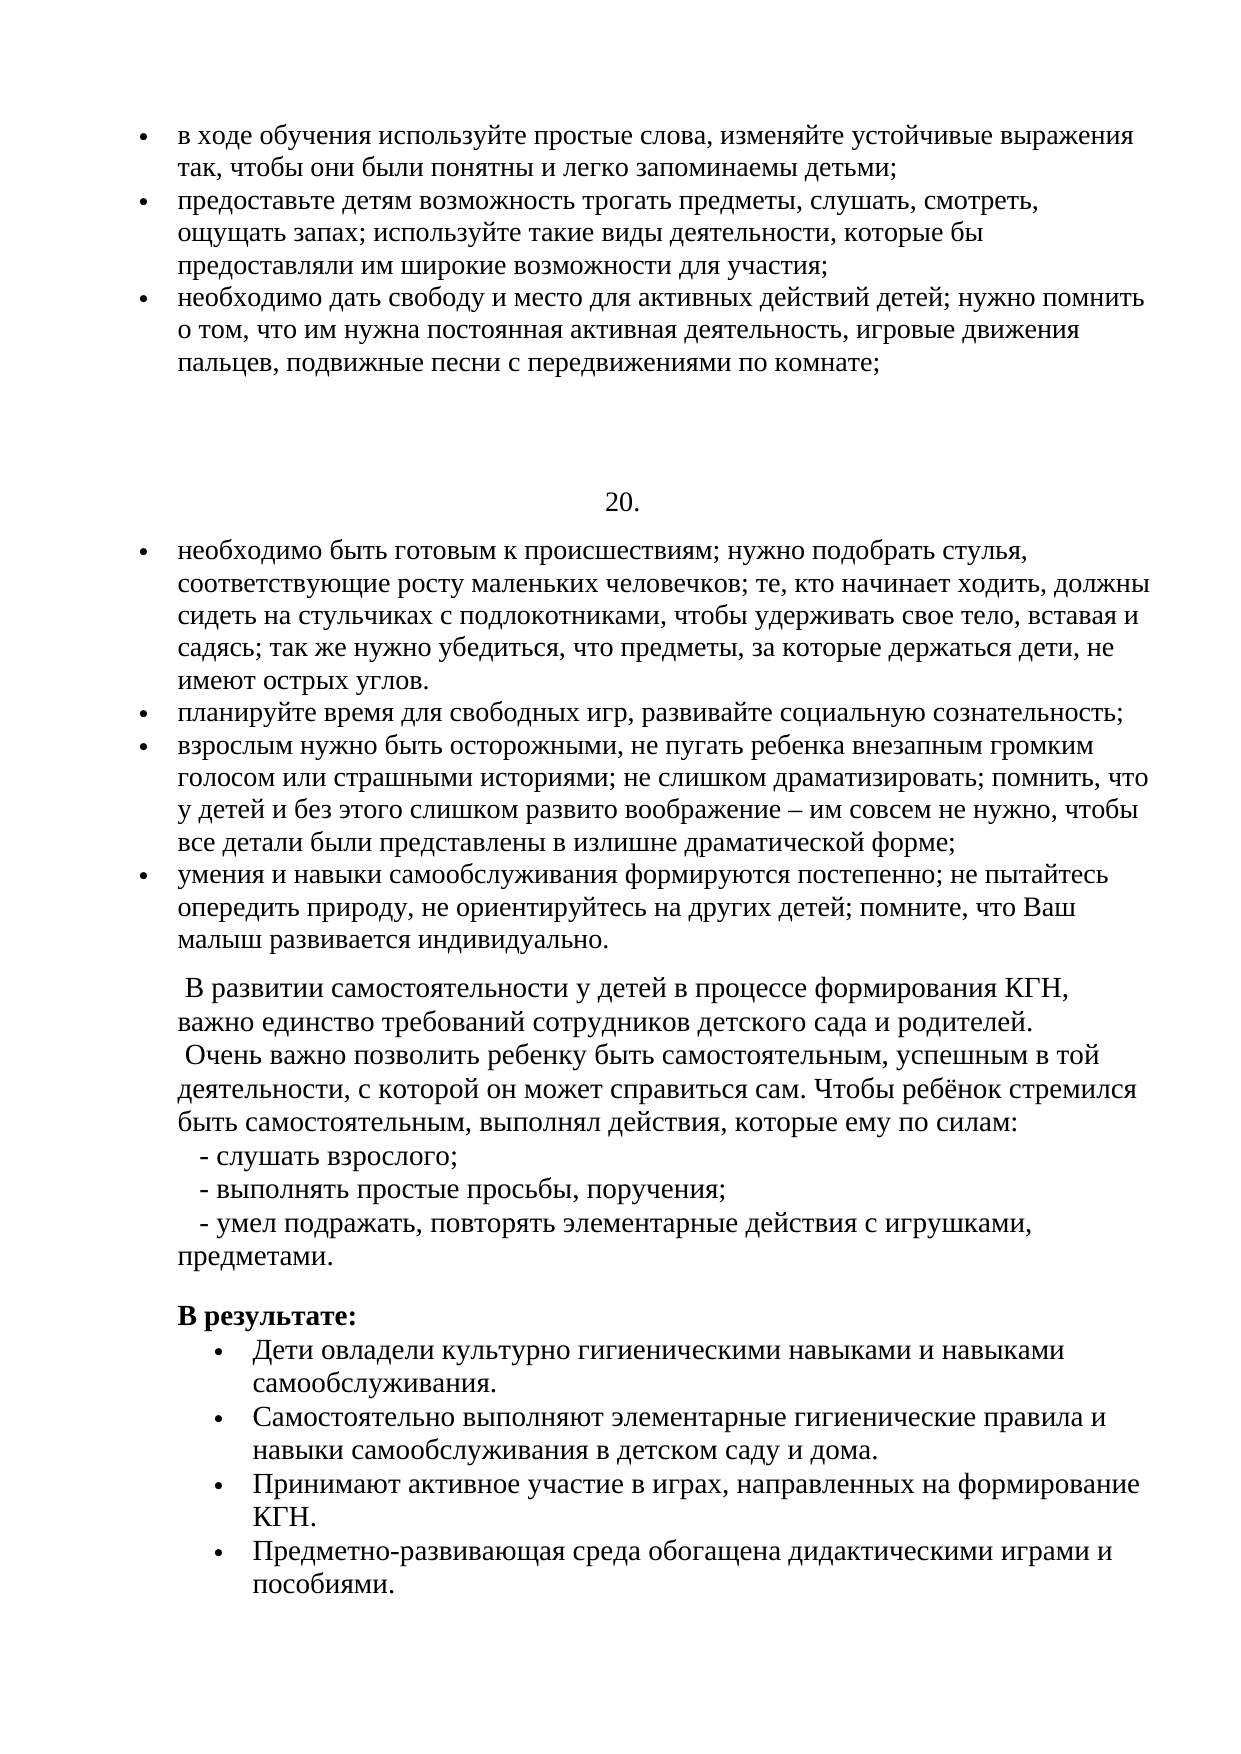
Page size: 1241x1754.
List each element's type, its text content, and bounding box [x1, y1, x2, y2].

list взрослым нужно быть осторожными, не пугать ребенка внезапным громким голосом или страшными историями; не слишком драматизировать; помнить, что у детей и без этого слишком развито воображение – им совсем не нужно, чтобы все детали были представлены в излишне драматической форме; [140, 728, 1152, 857]
text Очень важно позволить ребенку быть самостоятельным, успешным в той деятельности, с которой он может справиться сам. Чтобы ребёнок стремился быть самостоятельным, выполнял действия, которые ему по силам: [177, 1037, 1152, 1138]
list Дети овладели культурно гигиеническими навыками и навыками самообслуживания. [215, 1332, 1152, 1399]
list необходимо быть готовым к происшествиям; нужно подобрать стулья, соответствующие росту маленьких человечков; те, кто начинает ходить, должны сидеть на стульчиках с подлокотниками, чтобы удерживать свое тело, вставая и садясь; так же нужно убедиться, что предметы, за которые держаться дети, не имеют острых углов. [140, 533, 1152, 695]
list Принимают активное участие в играх, направленных на формирование КГН. [215, 1466, 1152, 1533]
text В развитии самостоятельности у детей в процессе формирования КГН, важно единство требований сотрудников детского сада и родителей. [177, 970, 1152, 1037]
text - умел подражать, повторять элементарные действия с игрушками, предметами. [177, 1205, 1152, 1272]
text 20. [177, 485, 1152, 518]
list в ходе обучения используйте простые слова, изменяйте устойчивые выражения так, чтобы они были понятны и легко запоминаемы детьми; [140, 118, 1152, 183]
list Предметно-развивающая среда обогащена дидактическими играми и пособиями. [215, 1533, 1152, 1600]
list планируйте время для свободных игр, развивайте социальную сознательность; [140, 695, 1152, 728]
list Самостоятельно выполняют элементарные гигиенические правила и навыки самообслуживания в детском саду и дома. [215, 1399, 1152, 1466]
list необходимо дать свободу и место для активных действий детей; нужно помнить о том, что им нужна постоянная активная деятельность, игровые движения пальцев, подвижные песни с передвижениями по комнате; [140, 280, 1152, 377]
text - слушать взрослого; [177, 1138, 1152, 1171]
text В результате: [177, 1298, 1152, 1332]
text - выполнять простые просьбы, поручения; [177, 1171, 1152, 1205]
list умения и навыки самообслуживания формируются постепенно; не пытайтесь опередить природу, не ориентируйтесь на других детей; помните, что Ваш малыш развивается индивидуально. [140, 857, 1152, 954]
list предоставьте детям возможность трогать предметы, слушать, смотреть, ощущать запах; используйте такие виды деятельности, которые бы предоставляли им широкие возможности для участия; [140, 183, 1152, 280]
